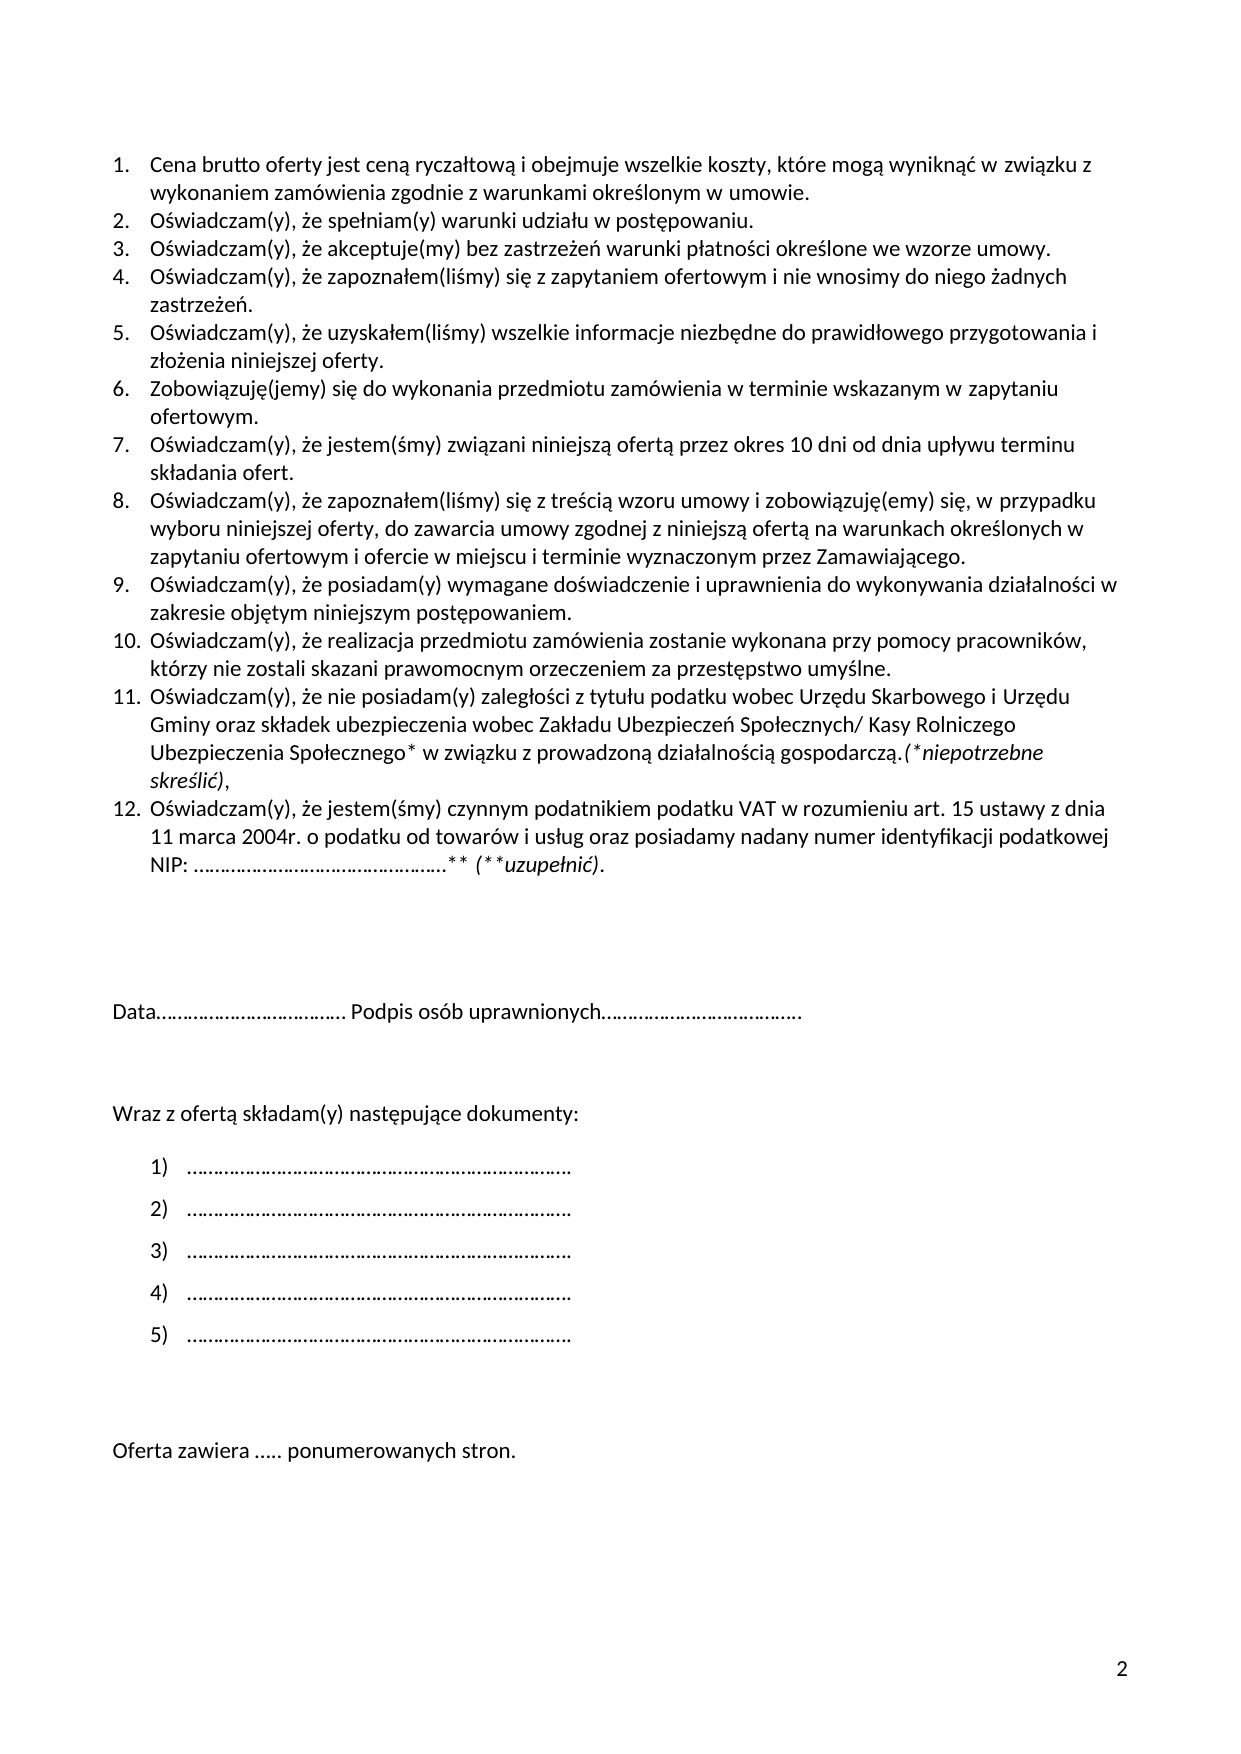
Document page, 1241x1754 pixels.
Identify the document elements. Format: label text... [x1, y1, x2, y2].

list Oświadczam(y), że spełniam(y) warunki udziału w postępowaniu. [112, 206, 1128, 234]
list ………………………………………………………………. [150, 1194, 1128, 1222]
list ………………………………………………………………. [150, 1278, 1128, 1306]
list Oświadczam(y), że jestem(śmy) czynnym podatnikiem podatku VAT w rozumieniu art. 15 ustawy z dnia 11 marca 2004r. o podatku od towarów i usług oraz posiadamy nadany numer identyfikacji podatkowej NIP: …………………………………………** (**uzupełnić). [112, 794, 1128, 878]
list Oświadczam(y), że akceptuje(my) bez zastrzeżeń warunki płatności określone we wzorze umowy. [112, 234, 1128, 262]
text Oferta zawiera ….. ponumerowanych stron. [112, 1436, 1128, 1464]
list Oświadczam(y), że zapoznałem(liśmy) się z treścią wzoru umowy i zobowiązuję(emy) się, w przypadku wyboru niniejszej oferty, do zawarcia umowy zgodnej z niniejszą ofertą na warunkach określonych w zapytaniu ofertowym i ofercie w miejscu i terminie wyznaczonym przez Zamawiającego. [112, 486, 1128, 570]
list Oświadczam(y), że realizacja przedmiotu zamówienia zostanie wykonana przy pomocy pracowników, którzy nie zostali skazani prawomocnym orzeczeniem za przestępstwo umyślne. [112, 626, 1128, 682]
list Oświadczam(y), że nie posiadam(y) zaległości z tytułu podatku wobec Urzędu Skarbowego i Urzędu Gminy oraz składek ubezpieczenia wobec Zakładu Ubezpieczeń Społecznych/ Kasy Rolniczego Ubezpieczenia Społecznego* w związku z prowadzoną działalnością gospodarczą.(*niepotrzebne skreślić), [112, 682, 1128, 794]
list ………………………………………………………………. [150, 1236, 1128, 1264]
list ………………………………………………………………. [150, 1320, 1128, 1348]
list Zobowiązuję(jemy) się do wykonania przedmiotu zamówienia w terminie wskazanym w zapytaniu ofertowym. [112, 374, 1128, 430]
list Oświadczam(y), że jestem(śmy) związani niniejszą ofertą przez okres 10 dni od dnia upływu terminu składania ofert. [112, 430, 1128, 486]
list Cena brutto oferty jest ceną ryczałtową i obejmuje wszelkie koszty, które mogą wyniknąć w związku z wykonaniem zamówienia zgodnie z warunkami określonym w umowie. [112, 150, 1128, 206]
text Wraz z ofertą składam(y) następujące dokumenty: [112, 1099, 1128, 1127]
list Oświadczam(y), że zapoznałem(liśmy) się z zapytaniem ofertowym i nie wnosimy do niego żadnych zastrzeżeń. [112, 262, 1128, 318]
list ………………………………………………………………. [150, 1152, 1128, 1180]
text Data……………………………… Podpis osób uprawnionych……………………………….. [112, 997, 1128, 1025]
list Oświadczam(y), że posiadam(y) wymagane doświadczenie i uprawnienia do wykonywania działalności w zakresie objętym niniejszym postępowaniem. [112, 570, 1128, 626]
list Oświadczam(y), że uzyskałem(liśmy) wszelkie informacje niezbędne do prawidłowego przygotowania i złożenia niniejszej oferty. [112, 318, 1128, 374]
